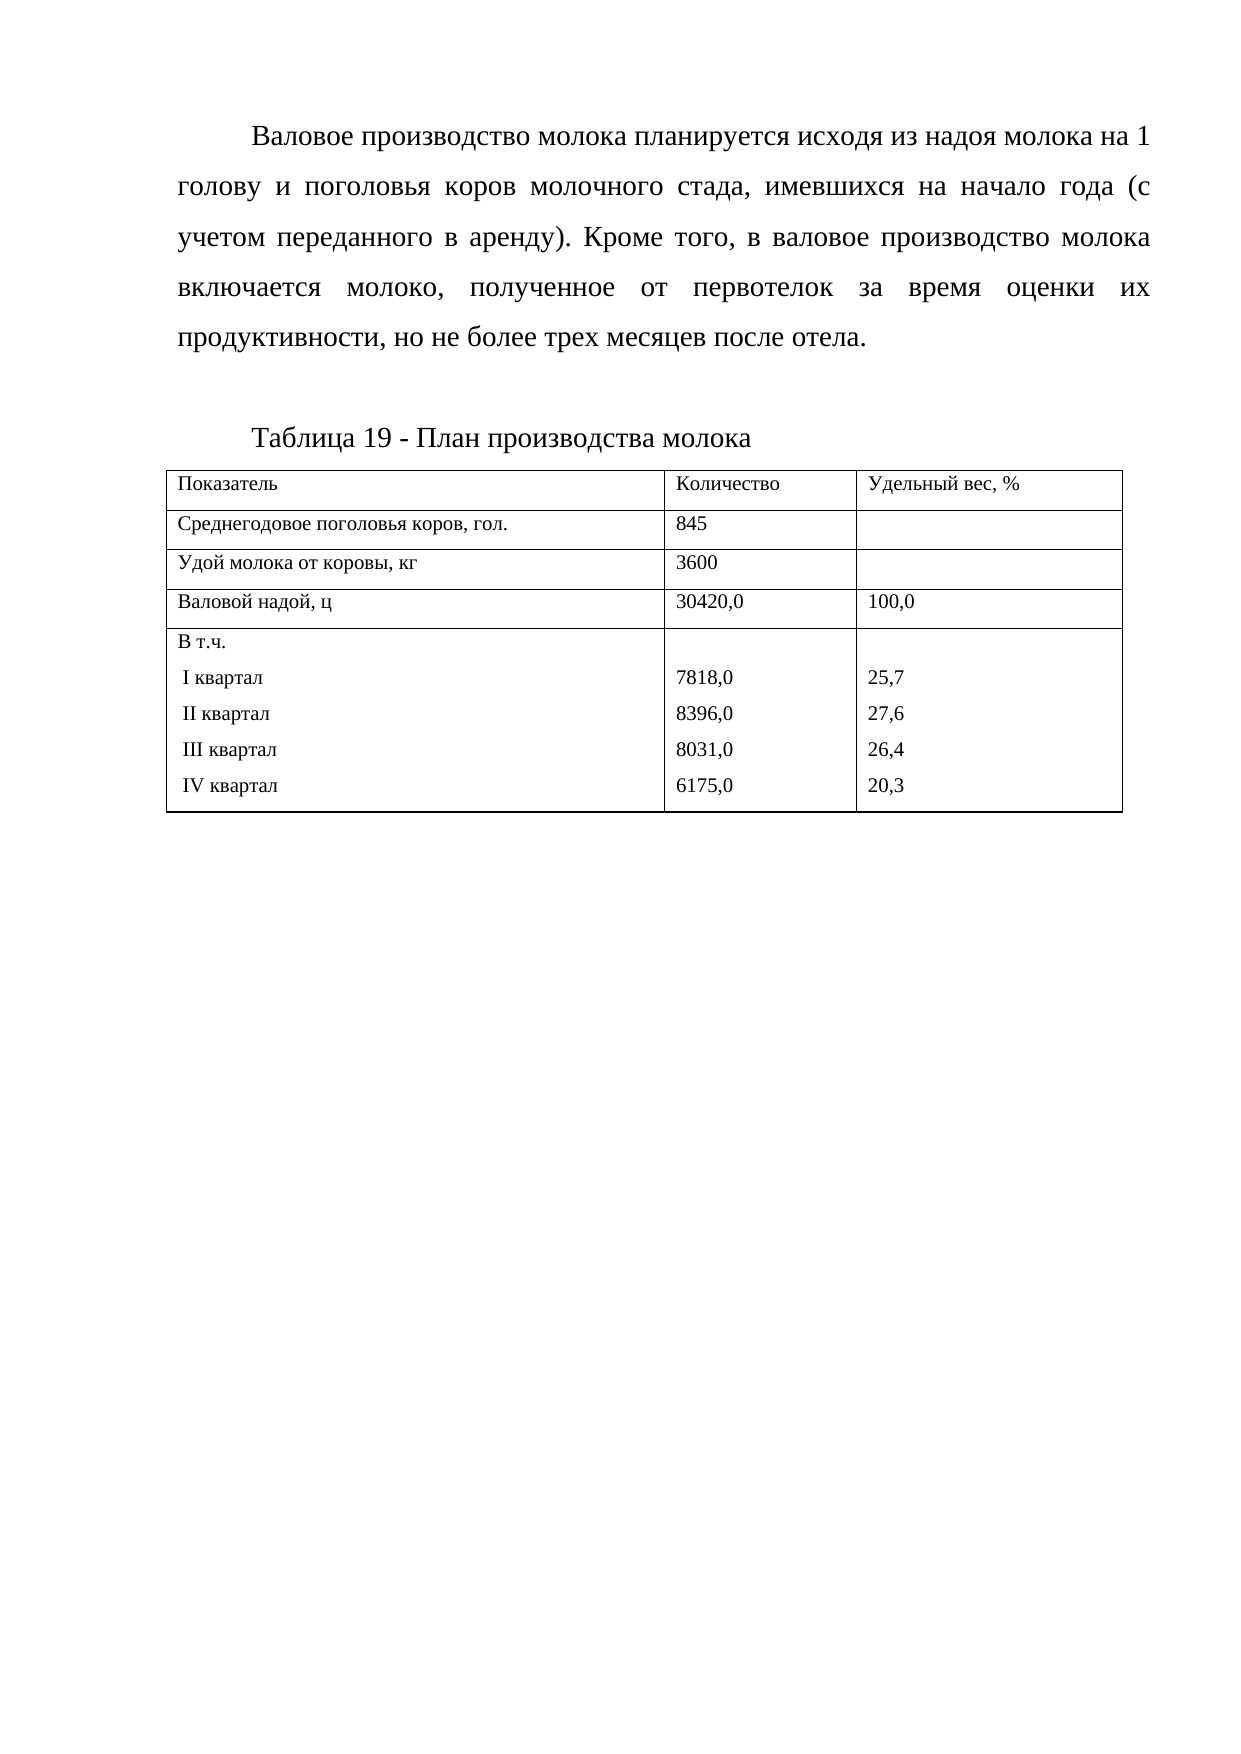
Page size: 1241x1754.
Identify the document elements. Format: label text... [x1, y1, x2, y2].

table_header Удельный вес, % [857, 471, 1122, 510]
table_cell 3600 [665, 550, 856, 588]
table_cell Удой молока от коровы, кг [167, 550, 664, 588]
table_cell [857, 550, 1122, 588]
table_header Количество [665, 471, 856, 510]
text Валовое производство молока планируется исходя из надоя молока на 1 голову и поголовья коров молочного стада, имевшихся на начало года (с учетом переданного в аренду). Кроме того, в валовое производство молока включается молоко, полученное от первотелок за время оценки их продуктивности, но не более трех месяцев после отела. [177, 118, 1152, 353]
table_cell 25,7 27,6 26,4 20,3 [857, 629, 1122, 811]
table_cell 100,0 [857, 590, 1122, 628]
table_cell Валовой надой, ц [167, 590, 664, 628]
table_cell 30420,0 [665, 590, 856, 628]
table_cell В т.ч. I квартал II квартал III квартал IV квартал [167, 629, 664, 811]
table_header Показатель [167, 471, 664, 510]
table_cell 7818,0 8396,0 8031,0 6175,0 [665, 629, 856, 811]
table_cell Среднегодовое поголовья коров, гол. [167, 511, 664, 549]
text Таблица 19 - План производства молока [177, 420, 1152, 453]
table_cell [857, 511, 1122, 549]
table_cell 845 [665, 511, 856, 549]
